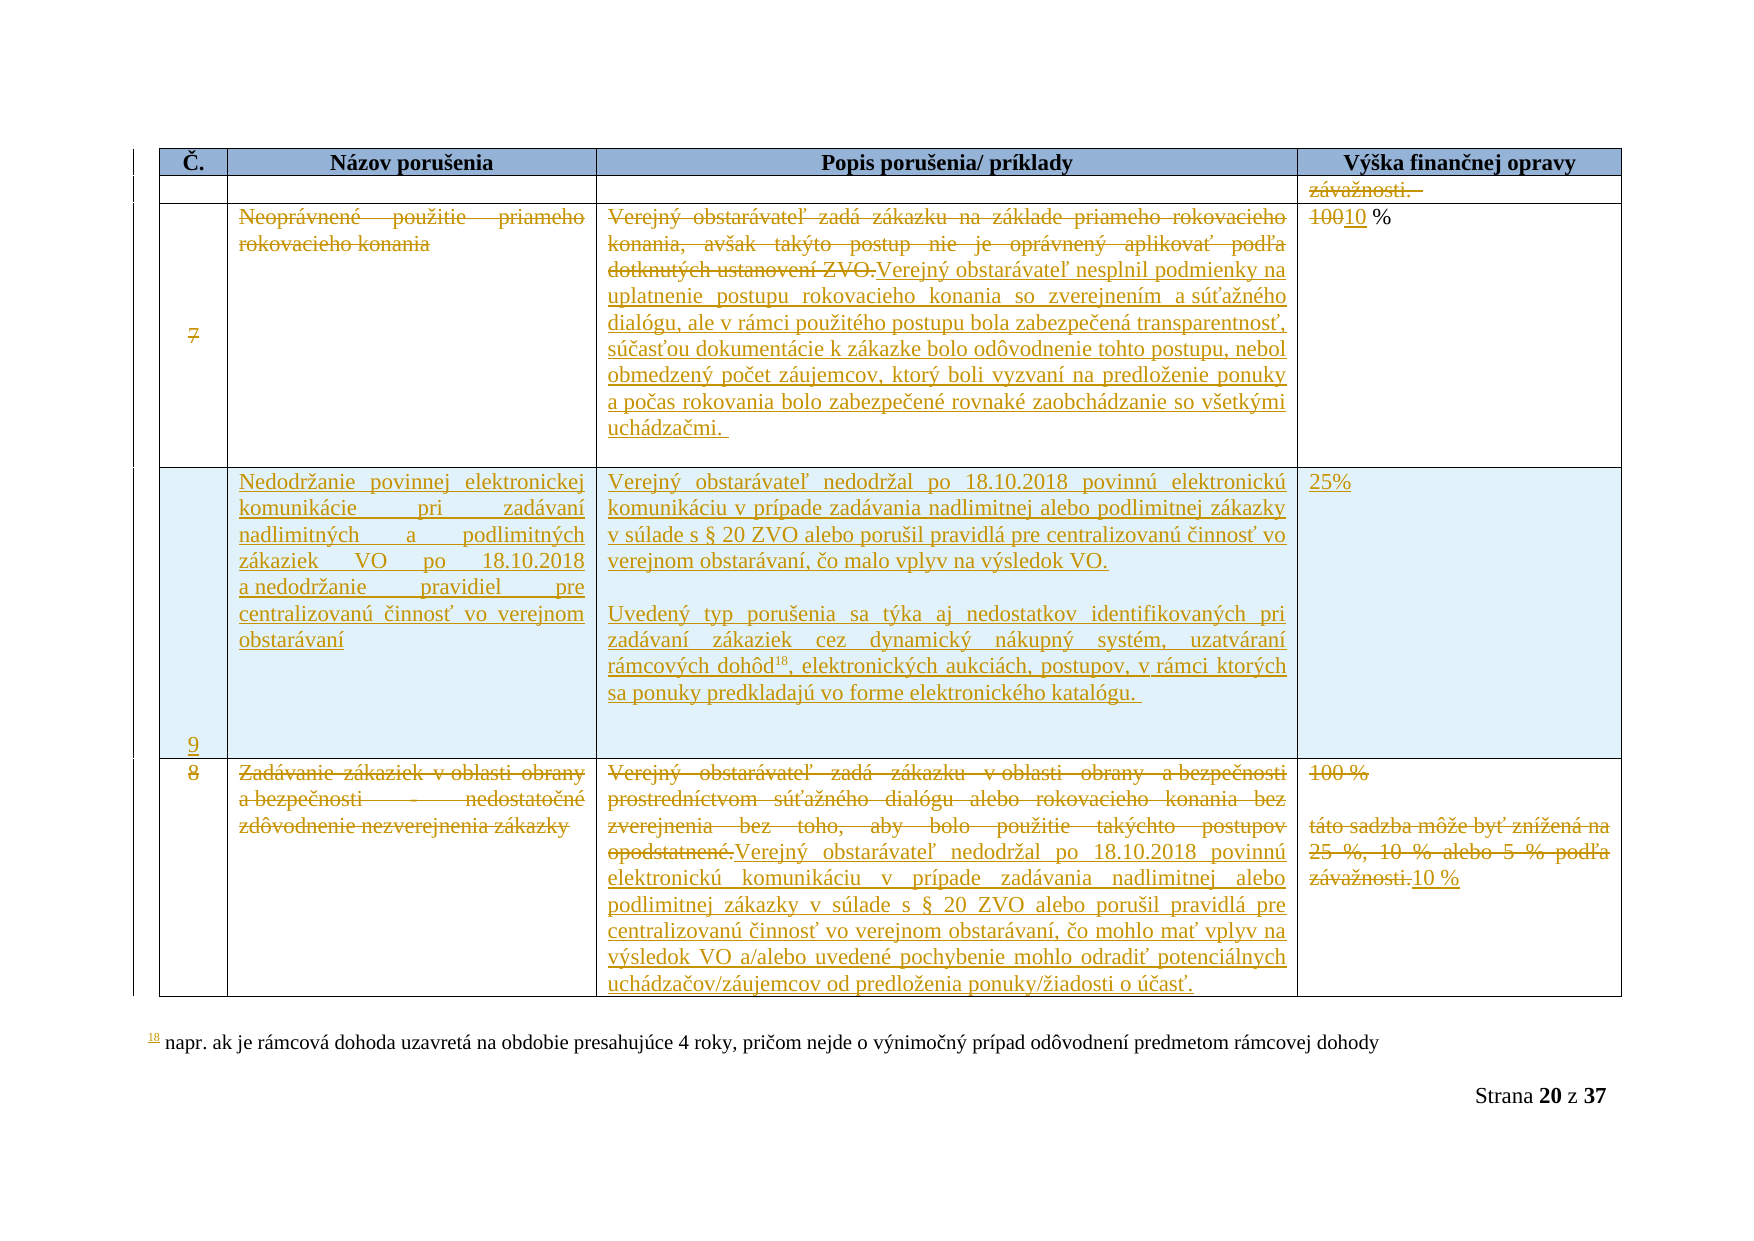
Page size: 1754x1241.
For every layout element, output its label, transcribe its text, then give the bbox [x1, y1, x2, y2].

table_header Č. [160, 149, 227, 175]
table_cell [160, 759, 227, 996]
table_cell [160, 176, 227, 202]
table_cell 25 % [1298, 176, 1621, 202]
table_cell [1298, 759, 1621, 996]
table_cell % [1298, 204, 1621, 467]
table_cell [597, 204, 1297, 467]
table_cell [160, 204, 227, 467]
table_cell [228, 204, 596, 467]
table_header Názov porušenia [228, 149, 596, 175]
table_cell [228, 759, 596, 996]
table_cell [228, 176, 596, 202]
table_header Výška finančnej opravy [1298, 149, 1621, 175]
table_header Popis porušenia/ príklady [597, 149, 1297, 175]
table_cell [597, 759, 1297, 996]
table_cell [597, 176, 1297, 202]
